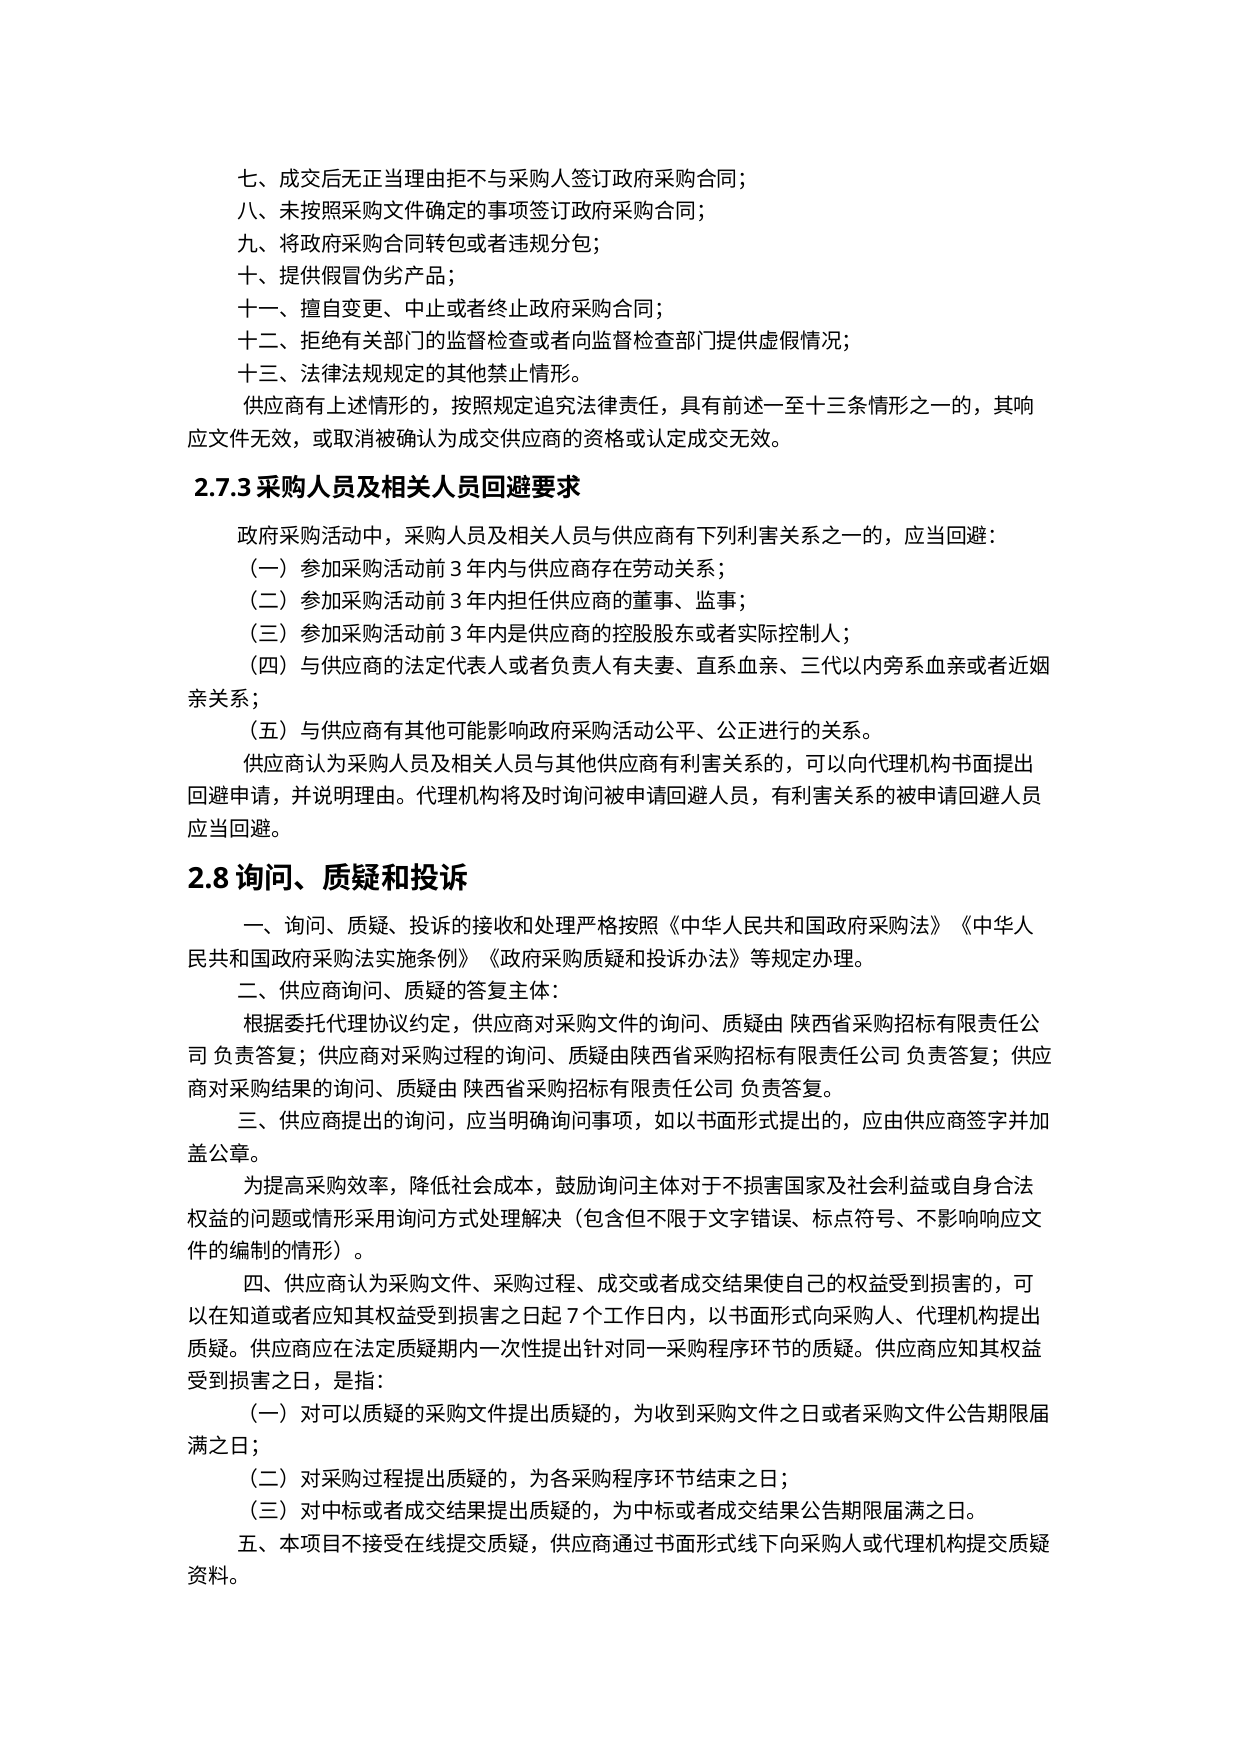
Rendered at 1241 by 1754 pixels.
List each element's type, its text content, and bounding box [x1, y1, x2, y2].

text 五、本项目不接受在线提交质疑，供应商通过书面形式线下向采购人或代理机构提交质疑资料。 [187, 1527, 1053, 1592]
text 政府采购活动中，采购人员及相关人员与供应商有下列利害关系之一的，应当回避： [187, 519, 1053, 552]
text （三）对中标或者成交结果提出质疑的，为中标或者成交结果公告期限届满之日。 [187, 1494, 1053, 1527]
text 根据委托代理协议约定，供应商对采购文件的询问、质疑由 陕西省采购招标有限责任公司 负责答复；供应商对采购过程的询问、质疑由陕西省采购招标有限责任公司 负责答复；供应商对采购结果的询问、质疑由 陕西省采购招标有限责任公司 负责答复。 [187, 1007, 1053, 1104]
text （一）参加采购活动前3年内与供应商存在劳动关系； [187, 552, 1053, 584]
text 2.7.3采购人员及相关人员回避要求 [187, 454, 1053, 519]
text （五）与供应商有其他可能影响政府采购活动公平、公正进行的关系。 [187, 714, 1053, 747]
text 十二、拒绝有关部门的监督检查或者向监督检查部门提供虚假情况； [187, 324, 1053, 357]
text 供应商有上述情形的，按照规定追究法律责任，具有前述一至十三条情形之一的，其响应文件无效，或取消被确认为成交供应商的资格或认定成交无效。 [187, 389, 1053, 454]
text 七、成交后无正当理由拒不与采购人签订政府采购合同； [187, 162, 1053, 194]
text 二、供应商询问、质疑的答复主体： [187, 974, 1053, 1007]
text （一）对可以质疑的采购文件提出质疑的，为收到采购文件之日或者采购文件公告期限届满之日； [187, 1397, 1053, 1462]
text （二）参加采购活动前3年内担任供应商的董事、监事； [187, 584, 1053, 617]
text 为提高采购效率，降低社会成本，鼓励询问主体对于不损害国家及社会利益或自身合法权益的问题或情形采用询问方式处理解决（包含但不限于文字错误、标点符号、不影响响应文件的编制的情形）。 [187, 1169, 1053, 1267]
text （三）参加采购活动前3年内是供应商的控股股东或者实际控制人； [187, 617, 1053, 649]
text 十一、擅自变更、中止或者终止政府采购合同； [187, 292, 1053, 324]
text 九、将政府采购合同转包或者违规分包； [187, 227, 1053, 259]
text （二）对采购过程提出质疑的，为各采购程序环节结束之日； [187, 1462, 1053, 1494]
text 三、供应商提出的询问，应当明确询问事项，如以书面形式提出的，应由供应商签字并加盖公章。 [187, 1104, 1053, 1169]
text 2.8询问、质疑和投诉 [187, 844, 1053, 909]
text 十三、法律法规规定的其他禁止情形。 [187, 357, 1053, 389]
text 供应商认为采购人员及相关人员与其他供应商有利害关系的，可以向代理机构书面提出回避申请，并说明理由。代理机构将及时询问被申请回避人员，有利害关系的被申请回避人员应当回避。 [187, 747, 1053, 844]
text 四、供应商认为采购文件、采购过程、成交或者成交结果使自己的权益受到损害的，可以在知道或者应知其权益受到损害之日起7个工作日内，以书面形式向采购人、代理机构提出质疑。供应商应在法定质疑期内一次性提出针对同一采购程序环节的质疑。供应商应知其权益受到损害之日，是指： [187, 1267, 1053, 1397]
text （四）与供应商的法定代表人或者负责人有夫妻、直系血亲、三代以内旁系血亲或者近姻亲关系； [187, 649, 1053, 714]
text 八、未按照采购文件确定的事项签订政府采购合同； [187, 194, 1053, 227]
text 一、询问、质疑、投诉的接收和处理严格按照《中华人民共和国政府采购法》《中华人民共和国政府采购法实施条例》《政府采购质疑和投诉办法》等规定办理。 [187, 909, 1053, 974]
text 十、提供假冒伪劣产品； [187, 259, 1053, 292]
